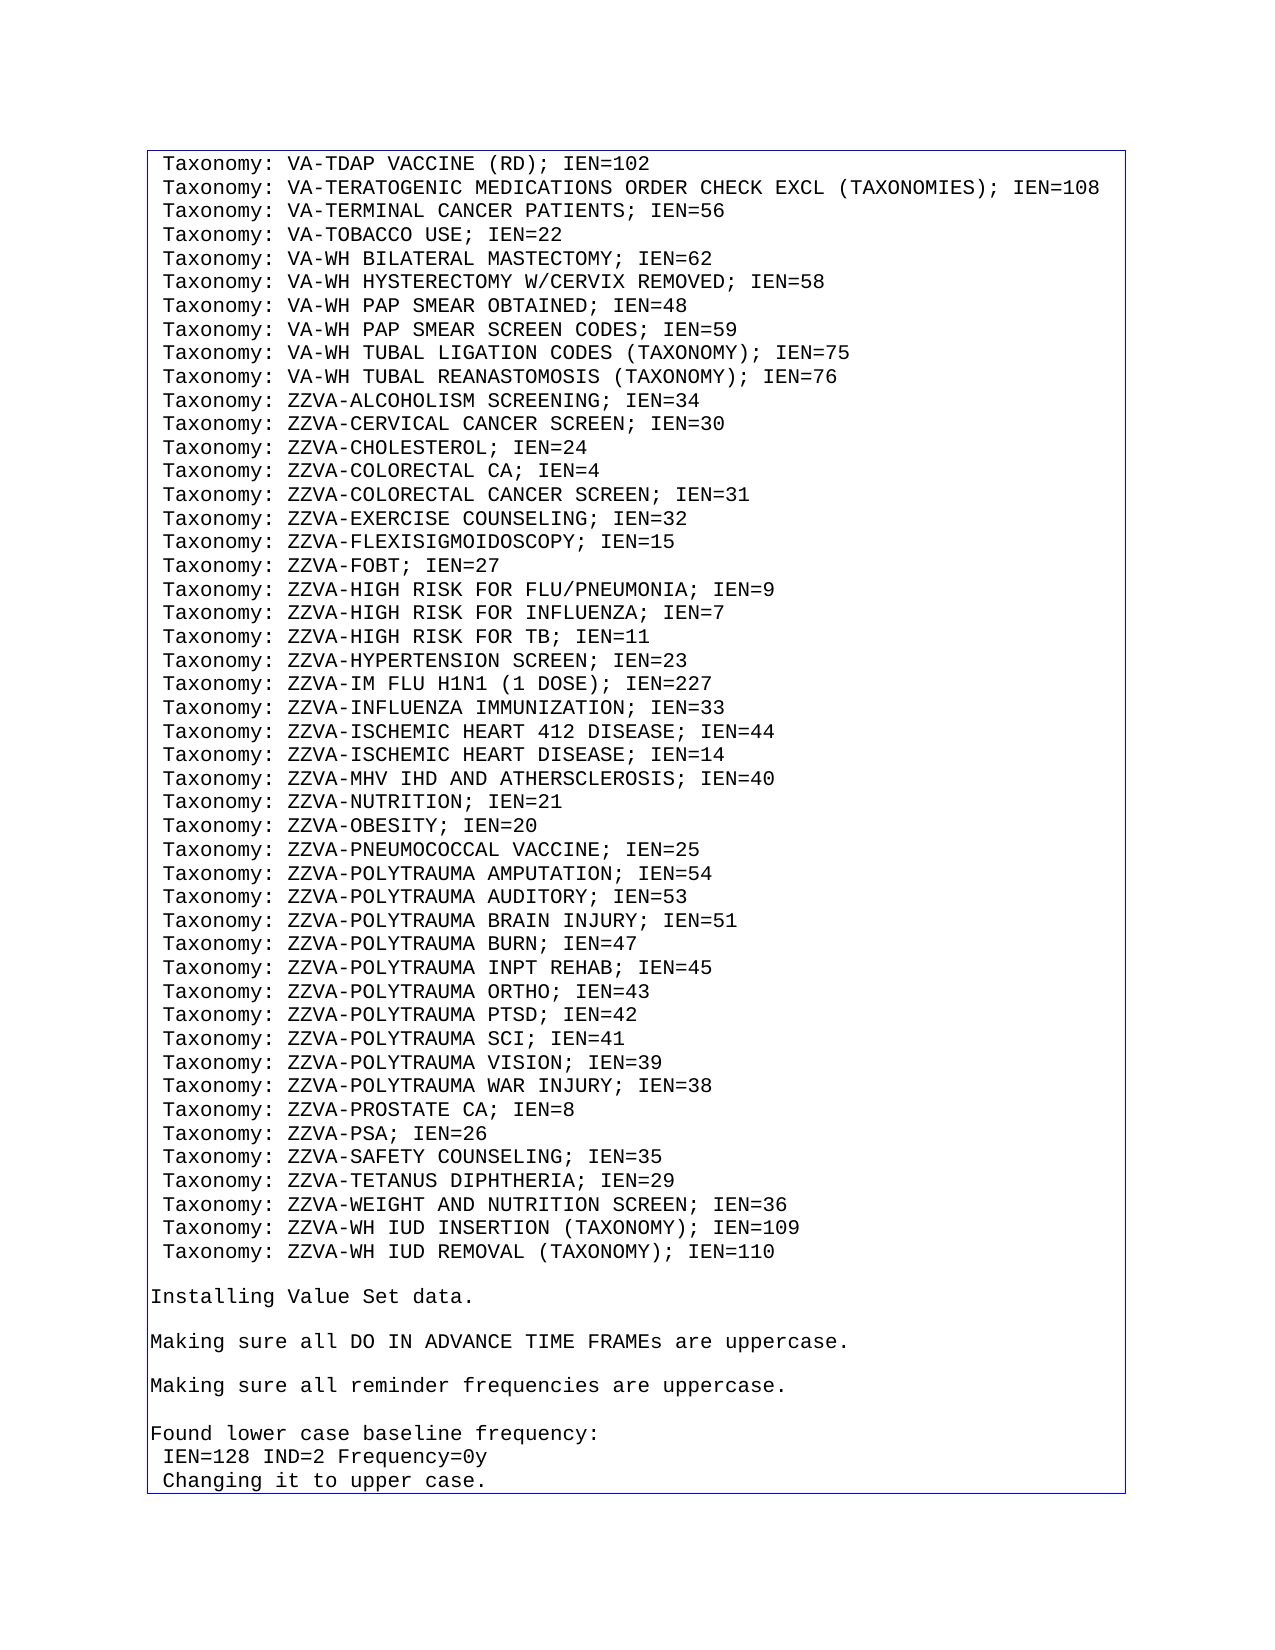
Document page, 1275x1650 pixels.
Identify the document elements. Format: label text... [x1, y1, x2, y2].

text Taxonomy: VA-TOBACCO USE; IEN=22 [150, 224, 1125, 248]
text Taxonomy: ZZVA-POLYTRAUMA INPT REHAB; IEN=45 [150, 957, 1125, 981]
text IEN=128 IND=2 Frequency=0y [150, 1446, 1125, 1470]
text Taxonomy: ZZVA-POLYTRAUMA BRAIN INJURY; IEN=51 [150, 910, 1125, 933]
text Taxonomy: ZZVA-PSA; IEN=26 [150, 1123, 1125, 1146]
text Taxonomy: ZZVA-FLEXISIGMOIDOSCOPY; IEN=15 [150, 531, 1125, 555]
text Taxonomy: ZZVA-COLORECTAL CANCER SCREEN; IEN=31 [150, 484, 1125, 508]
text Taxonomy: ZZVA-SAFETY COUNSELING; IEN=35 [150, 1146, 1125, 1170]
text Taxonomy: ZZVA-POLYTRAUMA SCI; IEN=41 [150, 1028, 1125, 1052]
text Taxonomy: ZZVA-POLYTRAUMA PTSD; IEN=42 [150, 1004, 1125, 1028]
text Taxonomy: ZZVA-NUTRITION; IEN=21 [150, 792, 1125, 815]
text Taxonomy: ZZVA-PNEUMOCOCCAL VACCINE; IEN=25 [150, 839, 1125, 862]
text Taxonomy: ZZVA-CERVICAL CANCER SCREEN; IEN=30 [150, 413, 1125, 437]
text Taxonomy: VA-WH HYSTERECTOMY W/CERVIX REMOVED; IEN=58 [150, 271, 1125, 295]
text Taxonomy: ZZVA-POLYTRAUMA BURN; IEN=47 [150, 933, 1125, 957]
text Taxonomy: ZZVA-PROSTATE CA; IEN=8 [150, 1099, 1125, 1123]
text Found lower case baseline frequency: [150, 1423, 1125, 1446]
text Taxonomy: ZZVA-ALCOHOLISM SCREENING; IEN=34 [150, 389, 1125, 413]
text Taxonomy: VA-TERMINAL CANCER PATIENTS; IEN=56 [150, 200, 1125, 224]
text Making sure all DO IN ADVANCE TIME FRAMEs are uppercase. [150, 1331, 1125, 1354]
text Installing Value Set data. [150, 1286, 1125, 1309]
text Taxonomy: VA-WH TUBAL LIGATION CODES (TAXONOMY); IEN=75 [150, 342, 1125, 366]
text Taxonomy: ZZVA-TETANUS DIPHTHERIA; IEN=29 [150, 1170, 1125, 1193]
text Taxonomy: ZZVA-COLORECTAL CA; IEN=4 [150, 461, 1125, 484]
text Making sure all reminder frequencies are uppercase. [150, 1376, 1125, 1399]
text Taxonomy: ZZVA-ISCHEMIC HEART 412 DISEASE; IEN=44 [150, 721, 1125, 744]
text Taxonomy: VA-WH BILATERAL MASTECTOMY; IEN=62 [150, 248, 1125, 271]
text Taxonomy: ZZVA-MHV IHD AND ATHERSCLEROSIS; IEN=40 [150, 768, 1125, 792]
text Taxonomy: ZZVA-EXERCISE COUNSELING; IEN=32 [150, 508, 1125, 531]
text Taxonomy: ZZVA-POLYTRAUMA WAR INJURY; IEN=38 [150, 1075, 1125, 1099]
text Taxonomy: ZZVA-IM FLU H1N1 (1 DOSE); IEN=227 [150, 673, 1125, 697]
text Taxonomy: VA-WH PAP SMEAR OBTAINED; IEN=48 [150, 295, 1125, 319]
text Taxonomy: ZZVA-OBESITY; IEN=20 [150, 815, 1125, 839]
text Taxonomy: ZZVA-POLYTRAUMA AUDITORY; IEN=53 [150, 886, 1125, 910]
text Taxonomy: VA-TERATOGENIC MEDICATIONS ORDER CHECK EXCL (TAXONOMIES); IEN=108 [150, 177, 1125, 200]
text Taxonomy: ZZVA-POLYTRAUMA ORTHO; IEN=43 [150, 981, 1125, 1004]
text Taxonomy: ZZVA-WH IUD REMOVAL (TAXONOMY); IEN=110 [150, 1241, 1125, 1264]
text Taxonomy: ZZVA-CHOLESTEROL; IEN=24 [150, 437, 1125, 461]
text Taxonomy: ZZVA-FOBT; IEN=27 [150, 555, 1125, 579]
text Taxonomy: VA-WH PAP SMEAR SCREEN CODES; IEN=59 [150, 319, 1125, 342]
text Taxonomy: ZZVA-HIGH RISK FOR FLU/PNEUMONIA; IEN=9 [150, 579, 1125, 602]
text Taxonomy: ZZVA-POLYTRAUMA AMPUTATION; IEN=54 [150, 862, 1125, 886]
text Taxonomy: ZZVA-WH IUD INSERTION (TAXONOMY); IEN=109 [150, 1217, 1125, 1241]
text Taxonomy: ZZVA-POLYTRAUMA VISION; IEN=39 [150, 1052, 1125, 1075]
text Taxonomy: ZZVA-INFLUENZA IMMUNIZATION; IEN=33 [150, 697, 1125, 721]
text Taxonomy: ZZVA-HYPERTENSION SCREEN; IEN=23 [150, 650, 1125, 673]
text Taxonomy: ZZVA-ISCHEMIC HEART DISEASE; IEN=14 [150, 744, 1125, 768]
text Changing it to upper case. [150, 1470, 1125, 1493]
text Taxonomy: VA-TDAP VACCINE (RD); IEN=102 [148, 151, 1125, 177]
text Taxonomy: ZZVA-HIGH RISK FOR INFLUENZA; IEN=7 [150, 602, 1125, 626]
text Taxonomy: VA-WH TUBAL REANASTOMOSIS (TAXONOMY); IEN=76 [150, 366, 1125, 389]
text Taxonomy: ZZVA-HIGH RISK FOR TB; IEN=11 [150, 626, 1125, 650]
text Taxonomy: ZZVA-WEIGHT AND NUTRITION SCREEN; IEN=36 [150, 1193, 1125, 1217]
